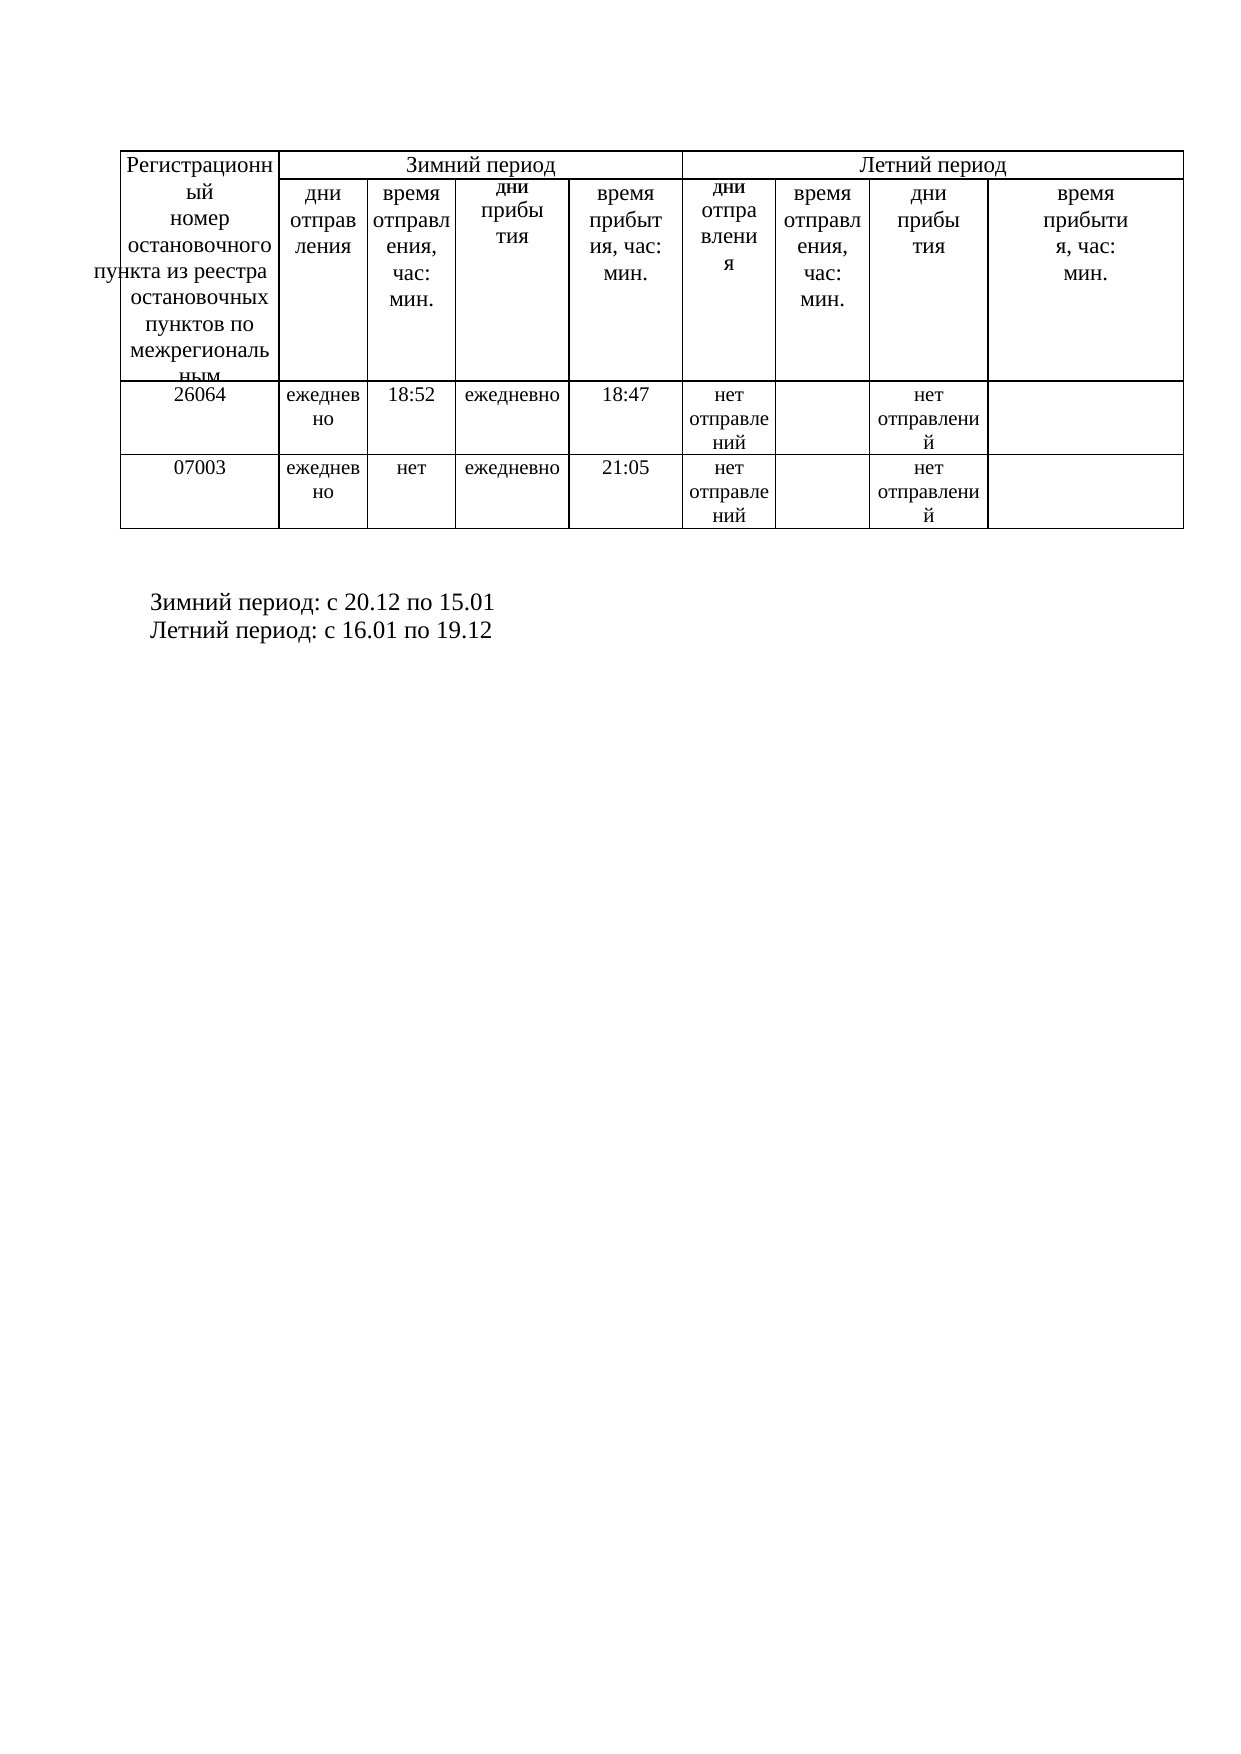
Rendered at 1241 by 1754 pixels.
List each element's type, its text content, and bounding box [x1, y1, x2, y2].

table_header Регистрационный номер остановочного пункта из реестра остановочных пунктов по межрегиональным маршрутам регулярных перевозок [121, 152, 278, 380]
table_cell 26064 [121, 382, 278, 454]
text Летний период: с 16.01 по 19.12 [150, 615, 1090, 644]
table_cell нет отправлений [683, 382, 775, 454]
table_cell ежедневно [280, 382, 367, 454]
table_cell нет отправлений [870, 382, 987, 454]
table_cell нет отправлений [683, 455, 775, 527]
table_cell [776, 382, 869, 454]
table_cell ежедневно [456, 455, 568, 527]
table_cell 07003 [121, 455, 278, 527]
table_cell нет [368, 455, 455, 527]
table_cell время прибыти я, час: мин. [989, 180, 1183, 380]
table_cell нет отправлений [870, 455, 987, 527]
table_cell время отправл ения, час: мин. [368, 180, 455, 380]
table_cell [989, 382, 1183, 454]
table_cell ежедневно [456, 382, 568, 454]
table_cell 21:05 [570, 455, 682, 527]
table_cell [989, 455, 1183, 527]
table_cell ДНИ отпра влени я [683, 180, 775, 380]
table_cell дни прибы тия [870, 180, 987, 380]
table_cell время прибыт ия, час: мин. [570, 180, 682, 380]
text Зимний период: с 20.12 по 15.01 [150, 587, 1090, 615]
table_cell ДНИ прибы тия [456, 180, 568, 380]
table_header Зимний период [280, 152, 682, 178]
table_header Летний период [683, 152, 1183, 178]
table_cell 18:47 [570, 382, 682, 454]
table_cell 18:52 [368, 382, 455, 454]
table_cell [776, 455, 869, 527]
table_cell время отправл ения, час: мин. [776, 180, 869, 380]
table_cell ежедневно [280, 455, 367, 527]
table_cell дни отправ ления [280, 180, 367, 380]
